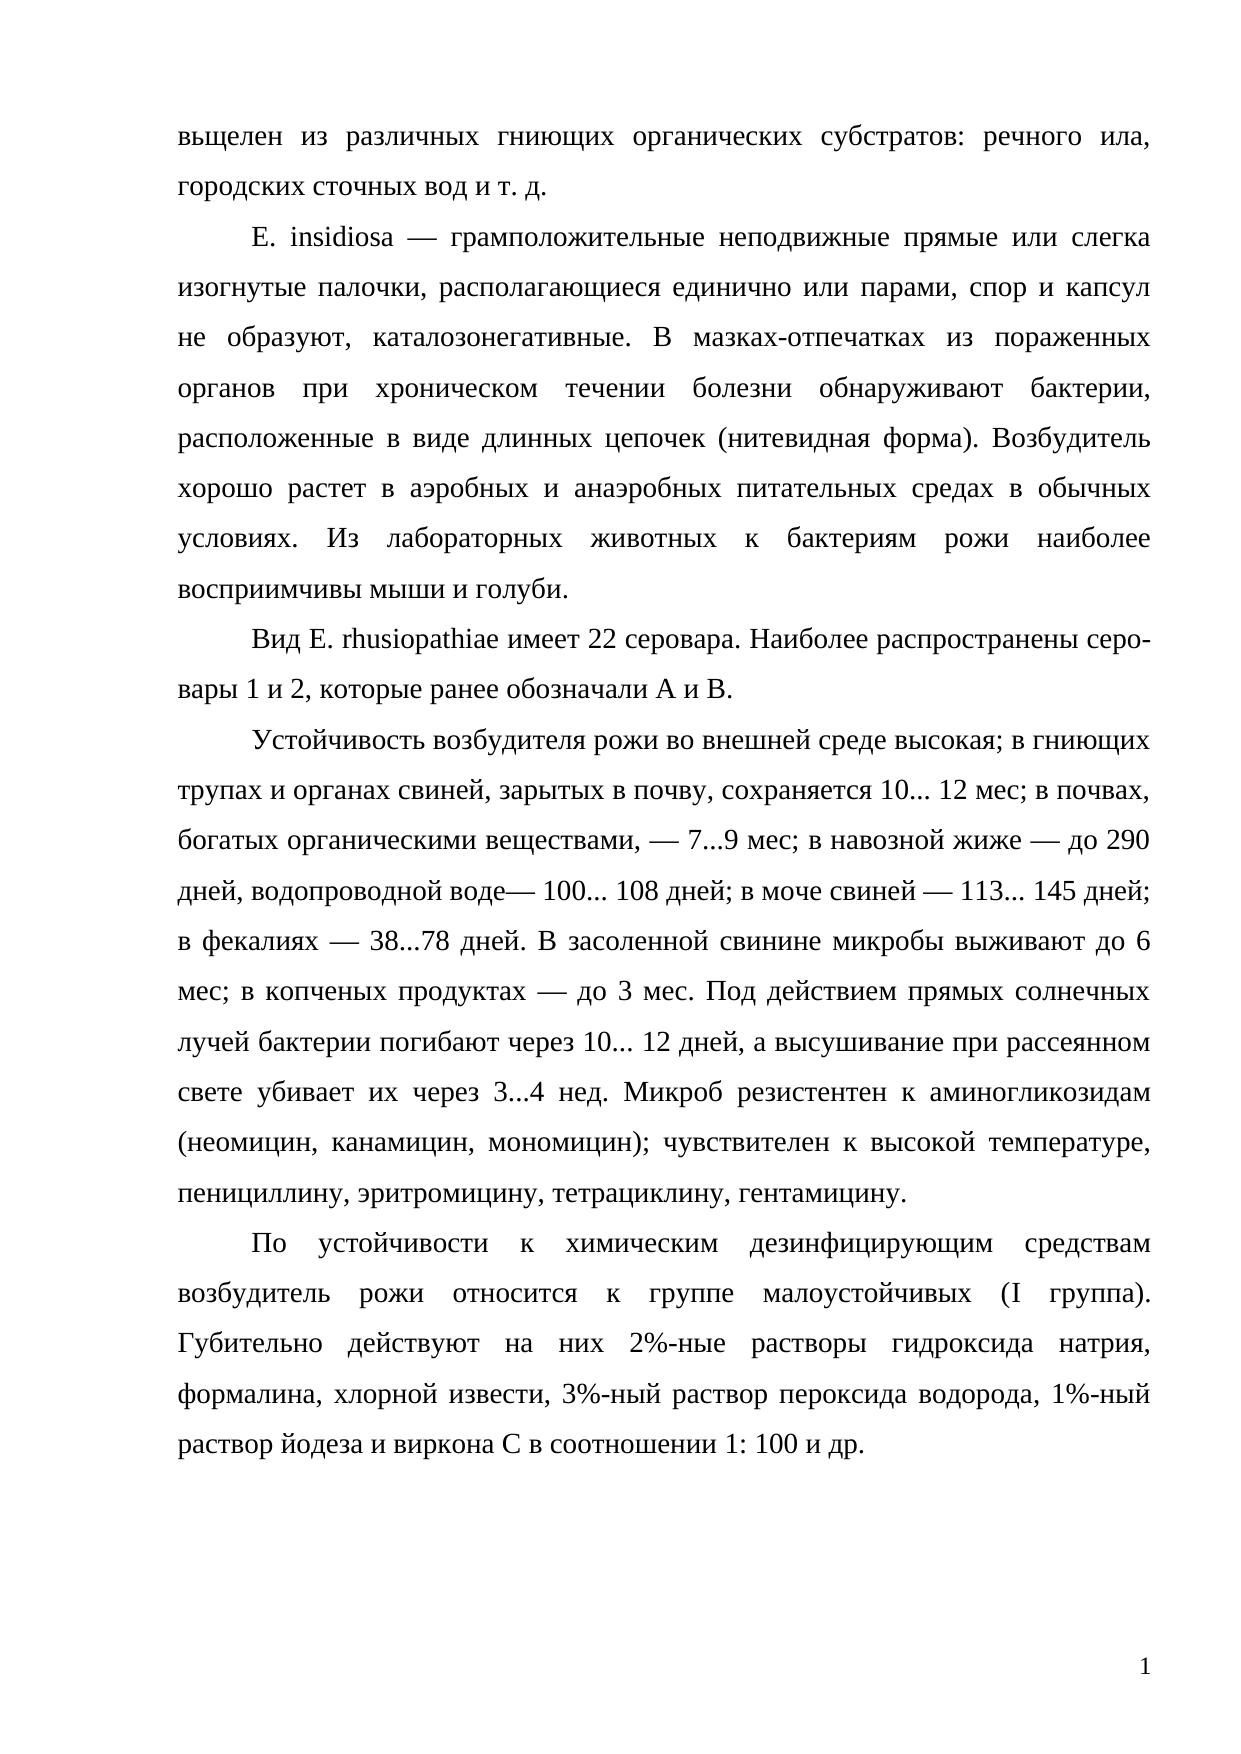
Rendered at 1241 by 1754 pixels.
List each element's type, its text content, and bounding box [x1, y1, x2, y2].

text Вид Е. rhusiopathiae имеет 22 серовара. Наиболее распространены серо-вары 1 и 2, которые ранее обозначали А и В. [177, 621, 1152, 705]
text По устойчивости к химическим дезинфицирующим средствам возбудитель рожи относится к группе малоустойчивых (I группа). Губительно действуют на них 2%-ные растворы гидроксида натрия, формалина, хлорной извести, 3%-ный раствор пероксида водорода, 1%-ный раствор йодеза и виркона С в соотношении 1: 100 и др. [177, 1225, 1152, 1460]
text Устойчивость возбудителя рожи во внешней среде высокая; в гниющих трупах и органах свиней, зарытых в почву, сохраняется 10... 12 мес; в почвах, богатых органическими веществами, — 7...9 мес; в навозной жиже — до 290 дней, водопроводной воде— 100... 108 дней; в моче свиней — 113... 145 дней; в фекалиях — 38...78 дней. В засоленной свинине микробы выживают до 6 мес; в копченых продуктах — до 3 мес. Под действием прямых солнечных лучей бактерии погибают через 10... 12 дней, а высушивание при рассеянном свете убивает их через 3...4 нед. Микроб резистентен к аминогликозидам (неомицин, канамицин, мономицин); чувствителен к высокой температуре, пенициллину, эритромицину, тетрациклину, гентамицину. [177, 722, 1152, 1208]
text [177, 118, 1152, 202]
text E. insidiosa — грамположительные неподвижные прямые или слегка изогнутые палочки, располагающиеся единично или парами, спор и капсул не образуют, каталозонегативные. В мазках-отпечатках из пораженных органов при хроническом течении болезни обнаруживают бактерии, расположенные в виде длинных цепочек (нитевидная форма). Возбудитель хорошо растет в аэробных и анаэробных питательных средах в обычных условиях. Из лабораторных животных к бактериям рожи наиболее восприимчивы мыши и голуби. [177, 219, 1152, 604]
